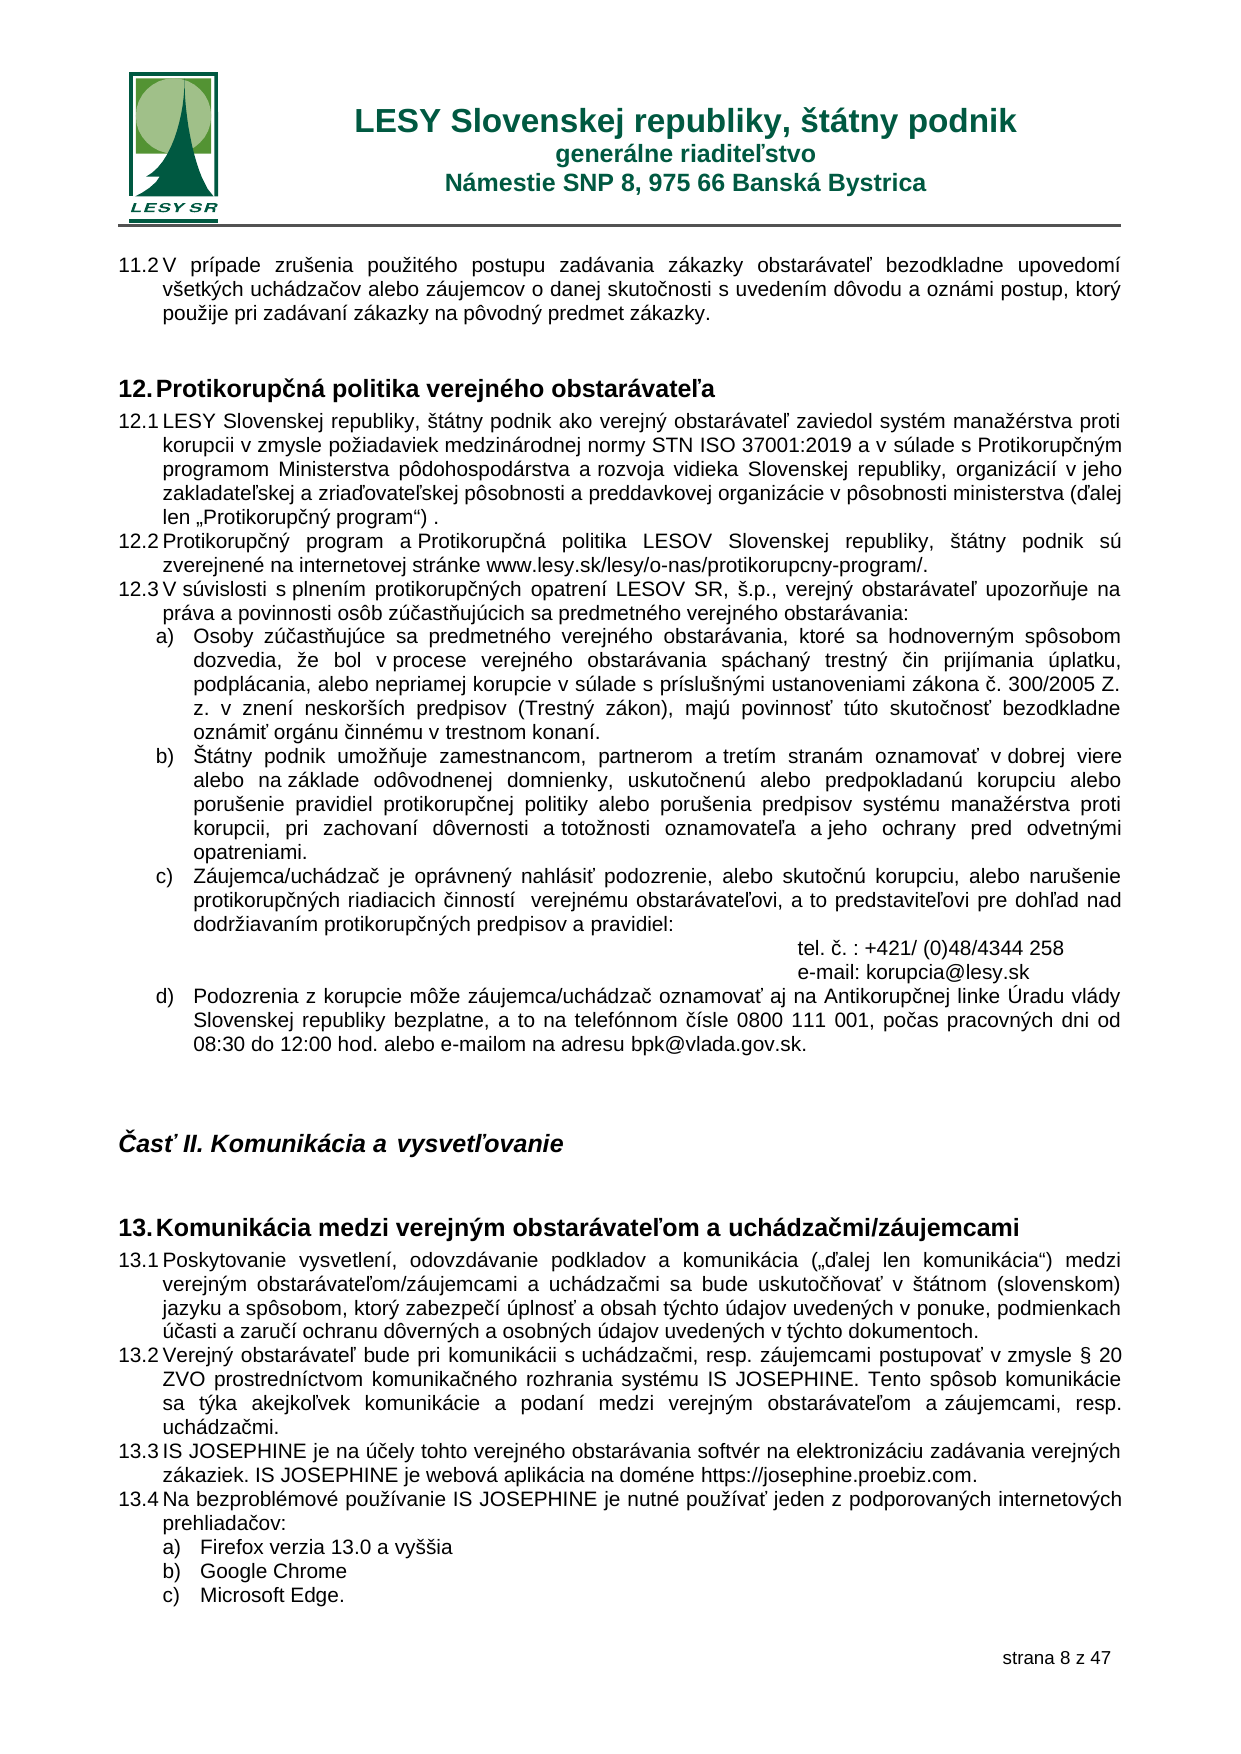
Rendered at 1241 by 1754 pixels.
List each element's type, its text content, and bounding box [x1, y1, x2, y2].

list Firefox verzia 13.0 a vyššia [162, 1535, 1122, 1559]
subtitle Protikorupčná politika verejného obstarávateľa [118, 374, 1122, 402]
list Verejný obstarávateľ bude pri komunikácii s uchádzačmi, resp. záujemcami postupovať v zmysle § 20 ZVO prostredníctvom komunikačného rozhrania systému IS JOSEPHINE. Tento spôsob komunikácie sa týka akejkoľvek komunikácie a podaní medzi verejným obstarávateľom a záujemcami, resp. uchádzačmi. [118, 1343, 1122, 1439]
list V prípade zrušenia použitého postupu zadávania zákazky obstarávateľ bezodkladne upovedomí všetkých uchádzačov alebo záujemcov o danej skutočnosti s uvedením dôvodu a oznámi postup, ktorý použije pri zadávaní zákazky na pôvodný predmet zákazky. [118, 253, 1122, 325]
subtitle Komunikácia medzi verejným obstarávateľom a uchádzačmi/záujemcami [118, 1212, 1122, 1241]
list Microsoft Edge. [162, 1583, 1122, 1607]
list LESY Slovenskej republiky, štátny podnik ako verejný obstarávateľ zaviedol systém manažérstva proti korupcii v zmysle požiadaviek medzinárodnej normy STN ISO 37001:2019 a v súlade s Protikorupčným programom Ministerstva pôdohospodárstva a rozvoja vidieka Slovenskej republiky, organizácií v jeho zakladateľskej a zriaďovateľskej pôsobnosti a preddavkovej organizácie v pôsobnosti ministerstva (ďalej len „Protikorupčný program“) . [118, 409, 1122, 528]
list Na bezproblémové používanie IS JOSEPHINE je nutné používať jeden z podporovaných internetových prehliadačov: [118, 1487, 1122, 1535]
list Osoby zúčastňujúce sa predmetného verejného obstarávania, ktoré sa hodnoverným spôsobom dozvedia, že bol v procese verejného obstarávania spáchaný trestný čin prijímania úplatku, podplácania, alebo nepriamej korupcie v súlade s príslušnými ustanoveniami zákona č. 300/2005 Z. z. v znení neskorších predpisov (Trestný zákon), majú povinnosť túto skutočnosť bezodkladne oznámiť orgánu činnému v trestnom konaní. [156, 624, 1122, 744]
list Google Chrome [162, 1559, 1122, 1583]
subtitle Časť II. Komunikácia a vysvetľovanie [118, 1128, 1122, 1157]
list Záujemca/uchádzač je oprávnený nahlásiť podozrenie, alebo skutočnú korupciu, alebo narušenie protikorupčných riadiacich činností verejnému obstarávateľovi, a to predstaviteľovi pre dohľad nad dodržiavaním protikorupčných predpisov a pravidiel: [156, 864, 1122, 936]
list V súvislosti s plnením protikorupčných opatrení LESOV SR, š.p., verejný obstarávateľ upozorňuje na práva a povinnosti osôb zúčastňujúcich sa predmetného verejného obstarávania: [118, 576, 1122, 624]
list IS JOSEPHINE je na účely tohto verejného obstarávania softvér na elektronizáciu zadávania verejných zákaziek. IS JOSEPHINE je webová aplikácia na doméne https://josephine.proebiz.com. [118, 1439, 1122, 1487]
list Podozrenia z korupcie môže záujemca/uchádzač oznamovať aj na Antikorupčnej linke Úradu vlády Slovenskej republiky bezplatne, a to na telefónnom čísle 0800 111 001, počas pracovných dni od 08:30 do 12:00 hod. alebo e-mailom na adresu bpk@vlada.gov.sk. [156, 984, 1122, 1056]
list Protikorupčný program a Protikorupčná politika LESOV Slovenskej republiky, štátny podnik sú zverejnené na internetovej stránke www.lesy.sk/lesy/o-nas/protikorupcny-program/. [118, 528, 1122, 576]
text tel. č. : +421/ (0)48/4344 258 [118, 936, 1122, 960]
text e-mail: korupcia@lesy.sk [118, 960, 1122, 984]
list Štátny podnik umožňuje zamestnancom, partnerom a tretím stranám oznamovať v dobrej viere alebo na základe odôvodnenej domnienky, uskutočnenú alebo predpokladanú korupciu alebo porušenie pravidiel protikorupčnej politiky alebo porušenia predpisov systému manažérstva proti korupcii, pri zachovaní dôvernosti a totožnosti oznamovateľa a jeho ochrany pred odvetnými opatreniami. [156, 744, 1122, 864]
list Poskytovanie vysvetlení, odovzdávanie podkladov a komunikácia („ďalej len komunikácia“) medzi verejným obstarávateľom/záujemcami a uchádzačmi sa bude uskutočňovať v štátnom (slovenskom) jazyku a spôsobom, ktorý zabezpečí úplnosť a obsah týchto údajov uvedených v ponuke, podmienkach účasti a zaručí ochranu dôverných a osobných údajov uvedených v týchto dokumentoch. [118, 1247, 1122, 1343]
